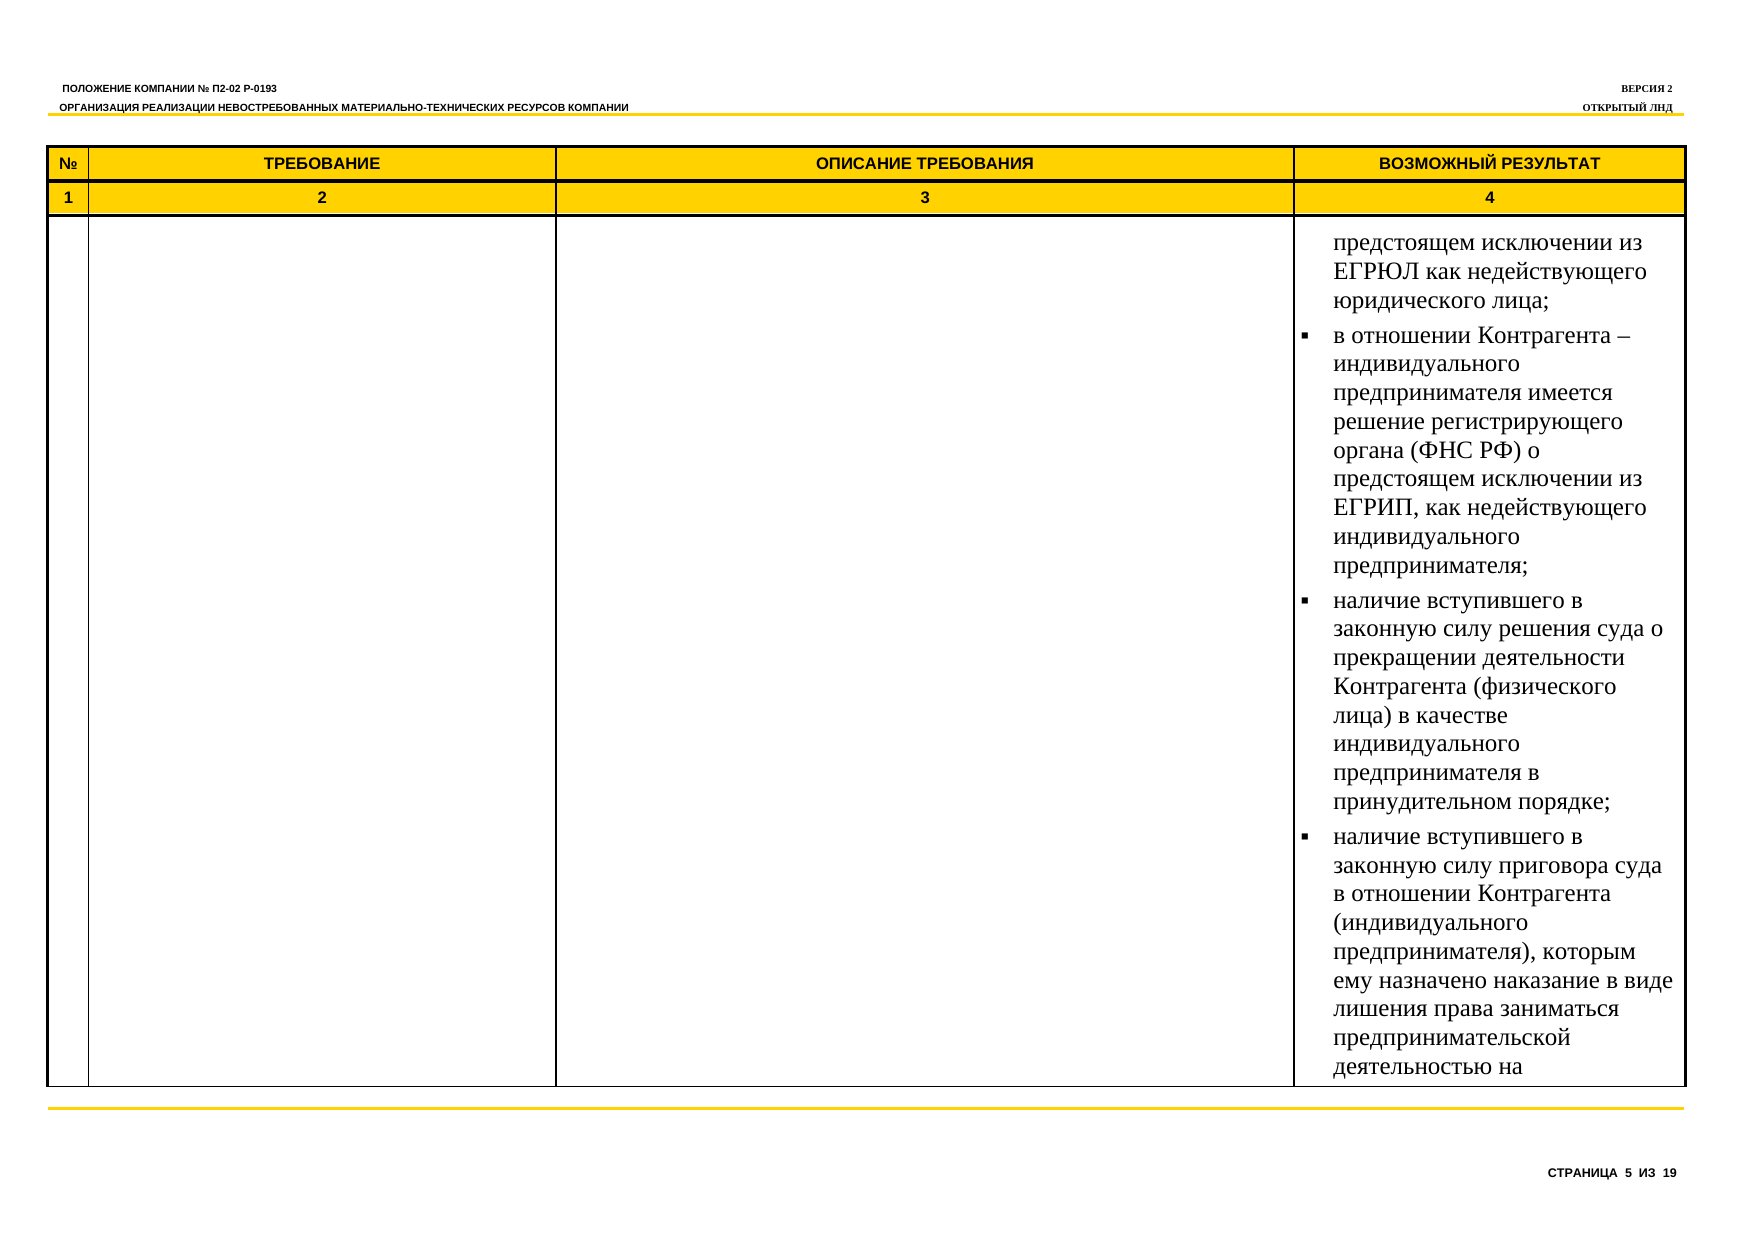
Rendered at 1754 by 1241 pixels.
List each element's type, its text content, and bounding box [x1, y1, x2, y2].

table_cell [1295, 217, 1684, 1086]
table_cell 3 [557, 183, 1293, 213]
table_cell 2 [89, 183, 555, 213]
table_header Возможный результат [1295, 148, 1684, 179]
table_header № [49, 148, 88, 179]
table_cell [557, 217, 1293, 1086]
table_header Описание требования [557, 148, 1293, 179]
table_header Требование [89, 148, 555, 179]
table_cell [49, 217, 88, 1086]
table_cell 4 [1295, 183, 1684, 213]
table_cell 1 [49, 183, 88, 213]
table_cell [89, 217, 555, 1086]
